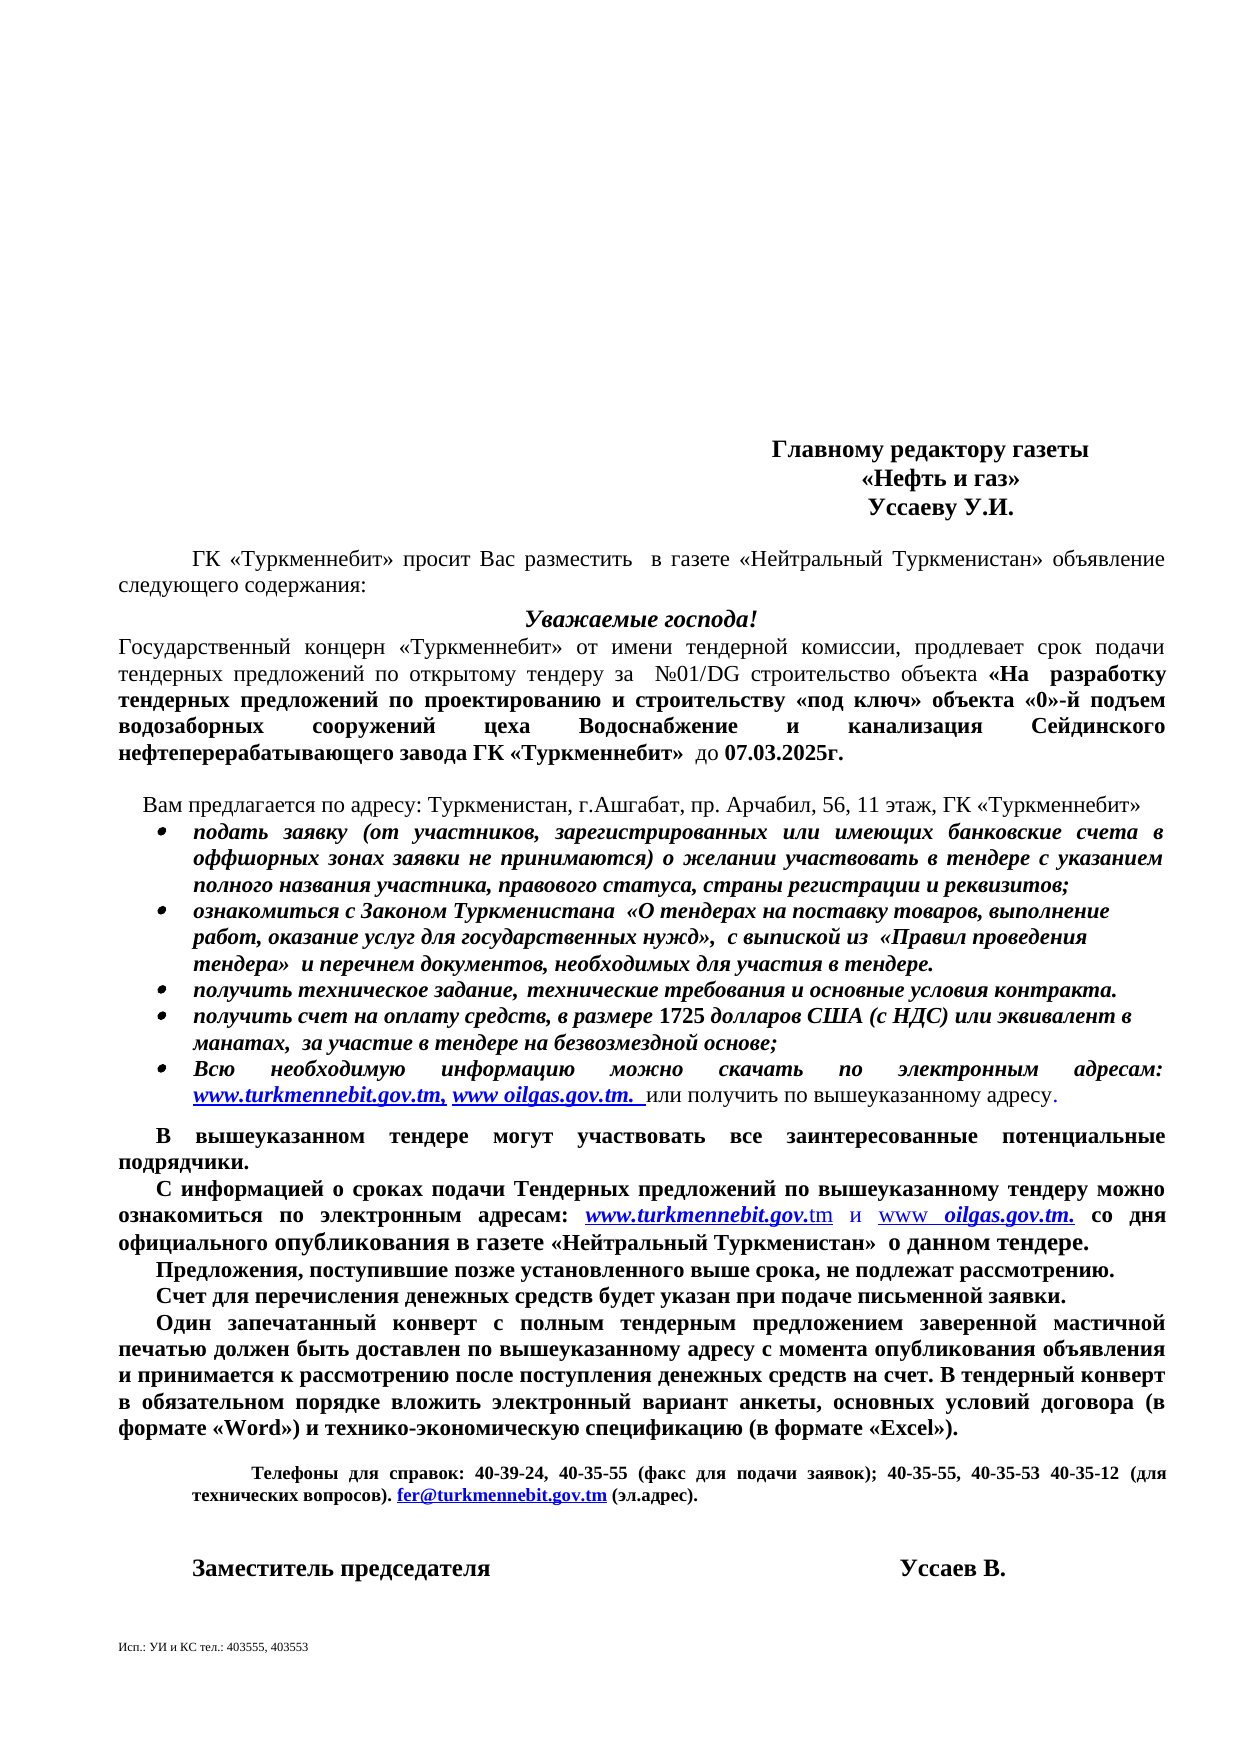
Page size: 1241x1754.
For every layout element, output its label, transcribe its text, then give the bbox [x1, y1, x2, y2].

text «Нефть и газ» Уссаеву У.И. [714, 463, 1167, 521]
text Заместитель председателя Уссаев В. [118, 1553, 1167, 1582]
text Счет для перечисления денежных средств будет указан при подаче письменной заявки. [118, 1282, 1167, 1309]
text Вам предлагается по адресу: Туркменистан, г.Ашгабат, пр. Арчабил, 56, 11 этаж, ГК «Туркменнебит» [118, 792, 1167, 818]
text Телефоны для справок: 40-39-24, 40-35-55 (факс для подачи заявок); 40-35-55, 40-35-53 40-35-12 (для технических вопросов). fer@turkmennebit.gov.tm (эл.адрес). [192, 1462, 1167, 1505]
text Главному редактору газеты [694, 434, 1167, 463]
text Уважаемые господа! [118, 604, 1167, 633]
text Исп.: УИ и КС тел.: 403555, 403553 [118, 1639, 1167, 1654]
list ознакомиться с Законом Туркменистана «О тендерах на поставку товаров, выполнение работ, оказание услуг для государственных нужд», с выпиской из «Правил проведения тендера» и перечнем документов, необходимых для участия в тендере. [156, 897, 1167, 976]
text С информацией о сроках подачи Тендерных предложений по вышеуказанному тендеру можно ознакомиться по электронным адресам: www.turkmennebit.gov.tm и www oilgas.gov.tm. со дня официального опубликования в газете «Нейтральный Туркменистан» о данном тендере. [118, 1175, 1167, 1256]
text ГК «Туркменнебит» просит Вас разместить в газете «Нейтральный Туркменистан» объявление следующего содержания: [118, 544, 1167, 597]
list получить счет на оплату средств, в размере 1725 долларов США (с НДС) или эквивалент в манатах, за участие в тендере на безвозмездной основе; [156, 1002, 1167, 1055]
text Предложения, поступившие позже установленного выше срока, не подлежат рассмотрению. [118, 1256, 1167, 1282]
list подать заявку (от участников, зарегистрированных или имеющих банковские счета в оффшорных зонах заявки не принимаются) о желании участвовать в тендере с указанием полного названия участника, правового статуса, страны регистрации и реквизитов; [156, 818, 1167, 897]
list Всю необходимую информацию можно скачать по электронным адресам: www.turkmennebit.gov.tm, www oilgas.gov.tm. или получить по вышеуказанному адресу. [156, 1055, 1167, 1108]
text Государственный концерн «Туркменнебит» от имени тендерной комиссии, продлевает срок подачи тендерных предложений по открытому тендеру за №01/DG строительство объекта «На разработку тендерных предложений по проектированию и строительству «под ключ» объекта «0»-й подъем водозаборных сооружений цеха Водоснабжение и канализация Сейдинского нефтеперерабатывающего завода ГК «Туркменнебит» до 07.03.2025г. [118, 633, 1167, 765]
text В вышеуказанном тендере могут участвовать все заинтересованные потенциальные подрядчики. [118, 1122, 1167, 1175]
list получить техническое задание, технические требования и основные условия контракта. [156, 976, 1167, 1002]
text Один запечатанный конверт с полным тендерным предложением заверенной мастичной печатью должен быть доставлен по вышеуказанному адресу с момента опубликования объявления и принимается к рассмотрению после поступления денежных средств на счет. В тендерный конверт в обязательном порядке вложить электронный вариант анкеты, основных условий договора (в формате «Word») и технико-экономическую спецификацию (в формате «Excel»). [118, 1309, 1167, 1441]
